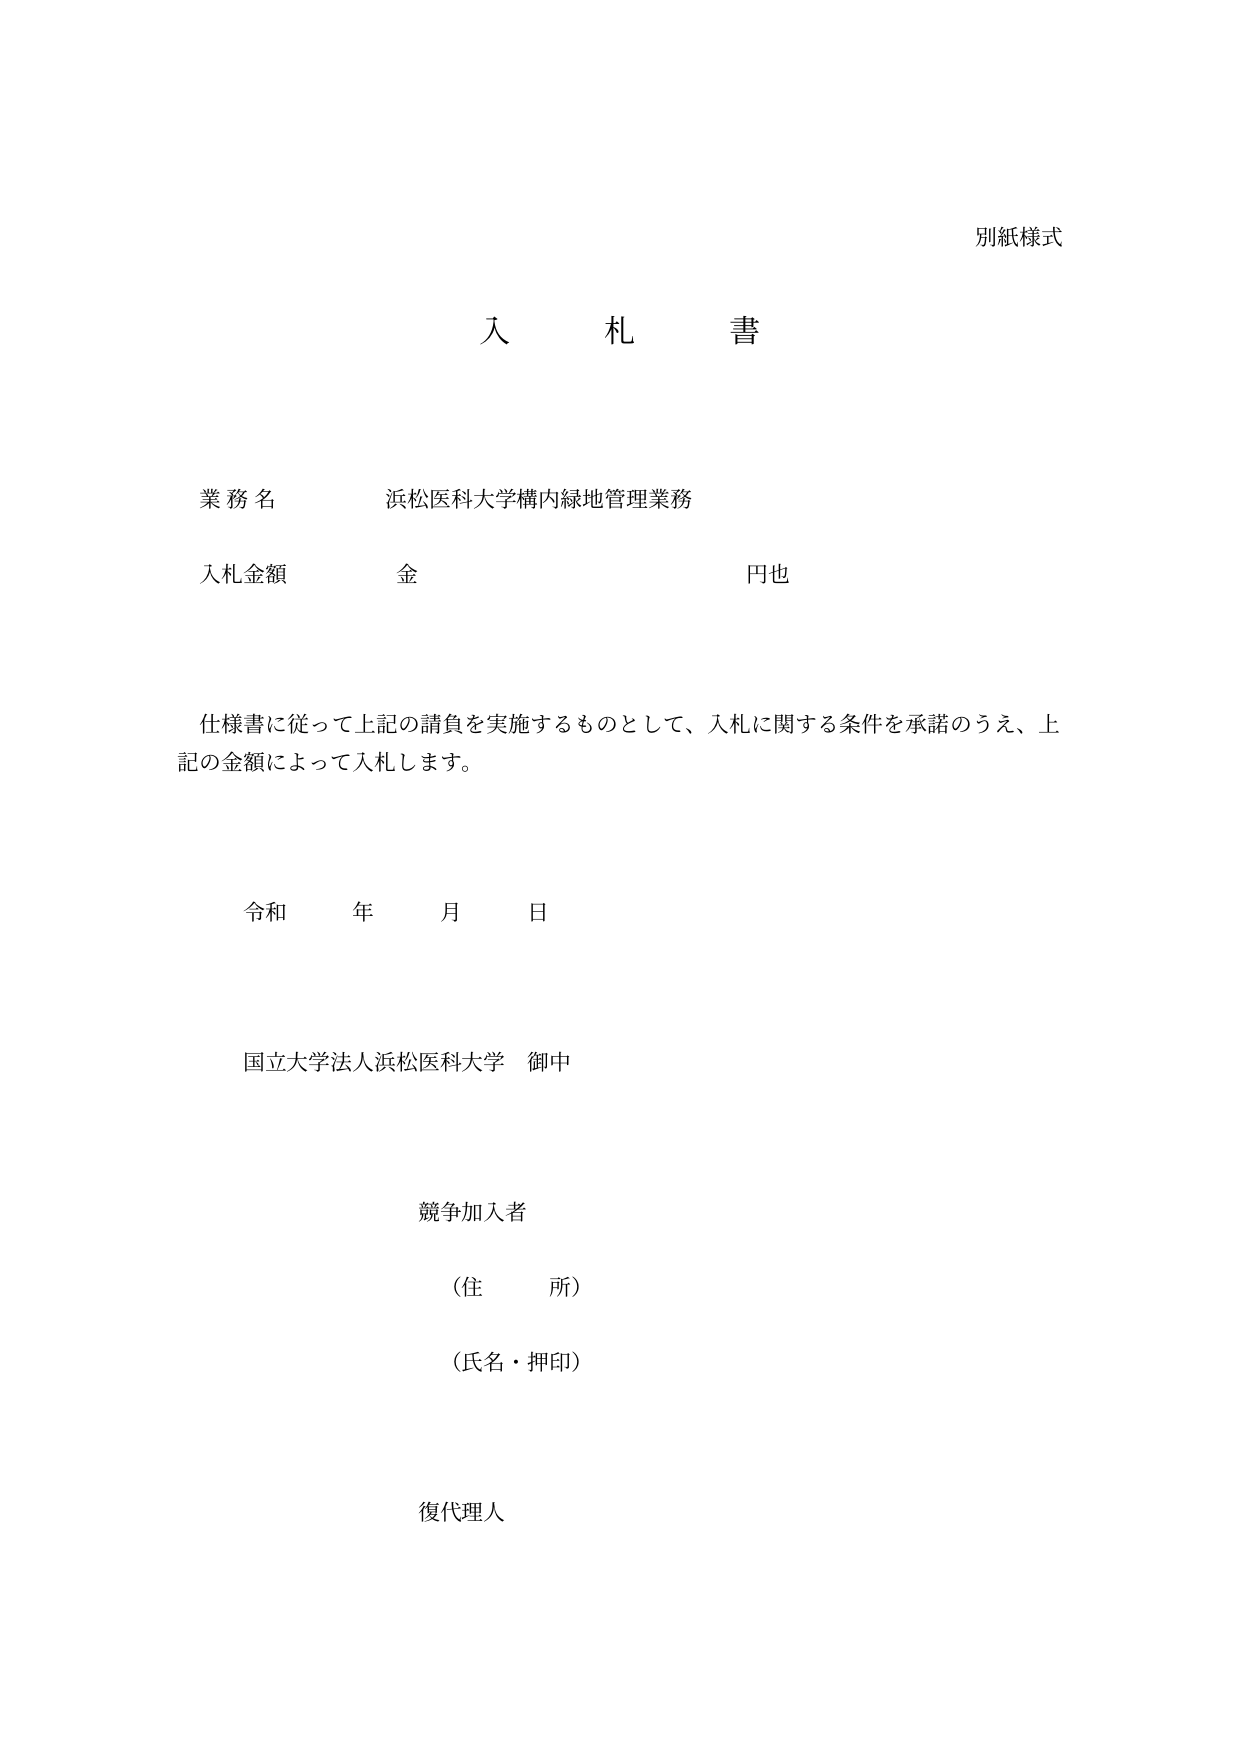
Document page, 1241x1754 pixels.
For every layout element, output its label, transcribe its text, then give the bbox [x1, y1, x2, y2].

text 国立大学法人浜松医科大学 御中 [177, 1042, 1063, 1079]
text （氏名・押印） [177, 1342, 1063, 1379]
text 仕様書に従って上記の請負を実施するものとして、入札に関する条件を承諾のうえ、上記の金額によって入札します。 [177, 704, 1063, 779]
text 令和 年 月 日 [177, 892, 1063, 929]
text 入 札 書 [177, 292, 1063, 367]
text 別紙様式 [177, 217, 1063, 254]
text 競争加入者 [177, 1192, 1063, 1229]
text 入札金額 金 円也 [177, 554, 1063, 592]
text （住 所） [177, 1267, 1063, 1304]
text 業 務 名 浜松医科大学構内緑地管理業務 [177, 479, 1063, 517]
text 復代理人 [177, 1492, 1063, 1529]
